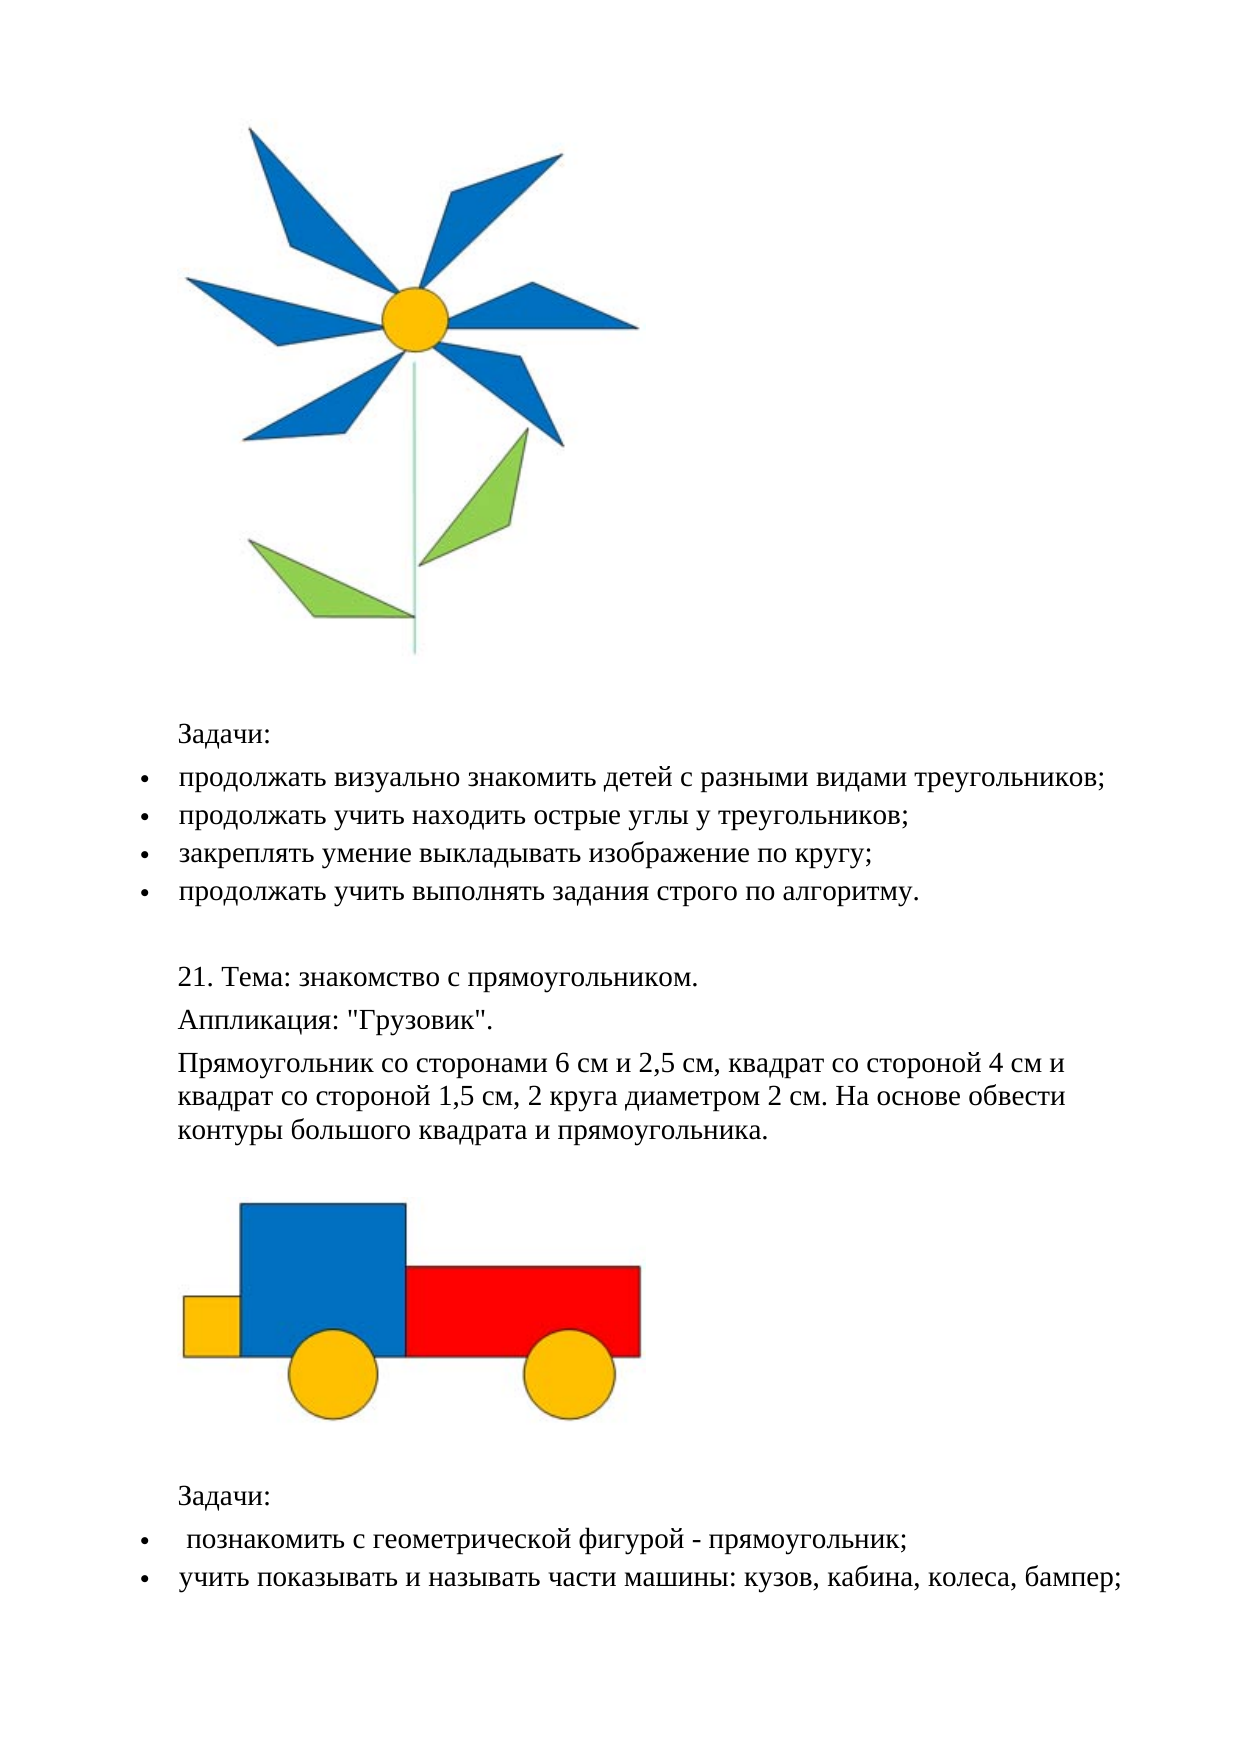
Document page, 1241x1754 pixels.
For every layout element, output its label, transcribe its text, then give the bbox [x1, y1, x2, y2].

list продолжать учить выполнять задания строго по алгоритму. [141, 873, 1152, 907]
text 21. Тема: знакомство с прямоугольником. [177, 959, 1152, 993]
picture [177, 1197, 646, 1426]
text Прямоугольник со сторонами 6 см и 2,5 см, квадрат со стороной 4 см и квадрат со стороной 1,5 см, 2 круга диаметром 2 см. На основе обвести контуры большого квадрата и прямоугольника. [177, 1045, 1152, 1146]
list учить показывать и называть части машины: кузов, кабина, колеса, бампер; [141, 1559, 1152, 1593]
list продолжать учить находить острые углы у треугольников; [141, 797, 1152, 830]
text Аппликация: "Грузовик". [177, 1002, 1152, 1036]
text Задачи: [177, 1478, 1152, 1512]
picture [177, 118, 646, 664]
list продолжать визуально знакомить детей с разными видами треугольников; [141, 759, 1152, 792]
text Задачи: [177, 716, 1152, 749]
list познакомить с геометрической фигурой - прямоугольник; [141, 1521, 1152, 1555]
list закреплять умение выкладывать изображение по кругу; [141, 835, 1152, 869]
